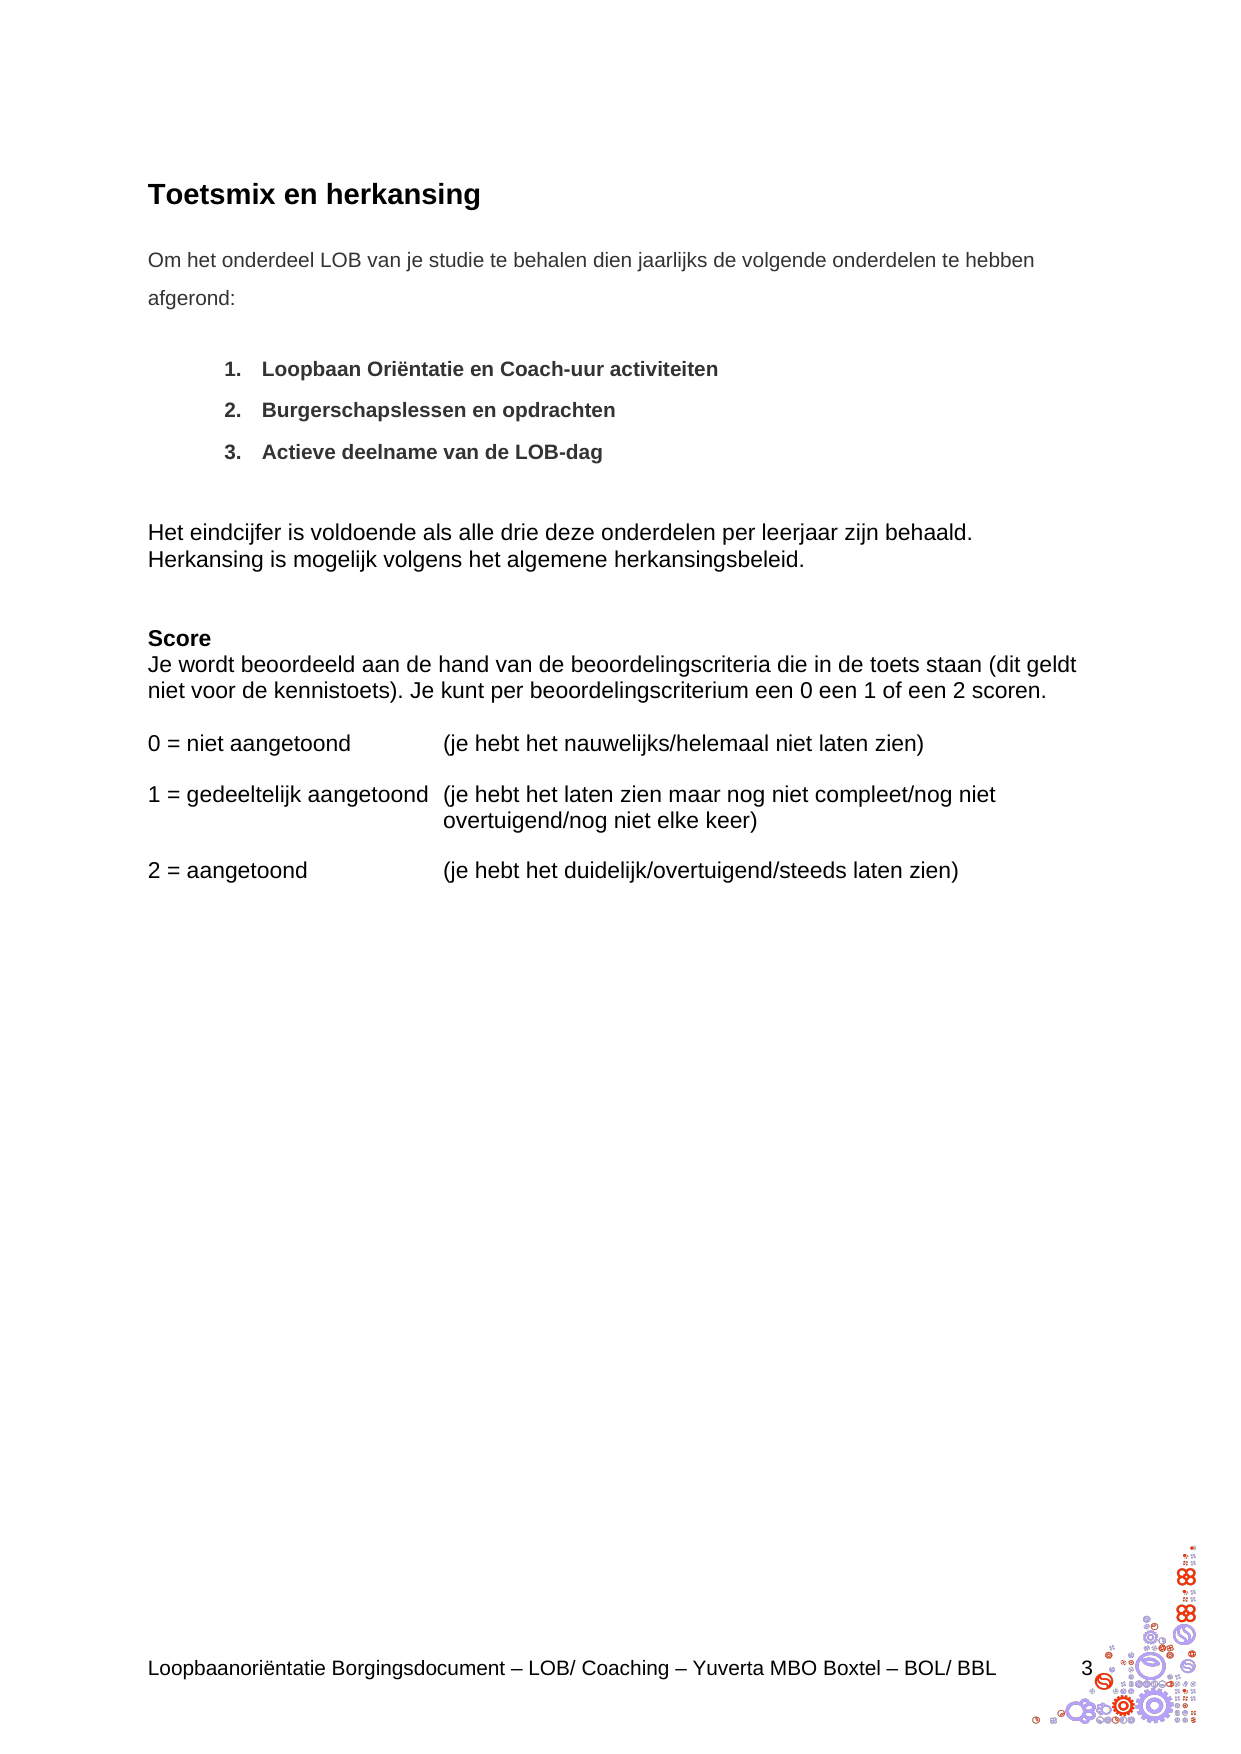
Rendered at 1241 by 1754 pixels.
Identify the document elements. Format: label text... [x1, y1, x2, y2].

text 2 = aangetoond (je hebt het duidelijk/overtuigend/steeds laten zien) [148, 857, 1093, 883]
text Herkansing is mogelijk volgens het algemene herkansingsbeleid. [148, 546, 1093, 572]
list Toetsmix en herkansing [148, 177, 1093, 211]
text Om het onderdeel LOB van je studie te behalen dien jaarlijks de volgende onderdelen te hebben afgerond: [148, 235, 1093, 310]
list Burgerschapslessen en opdrachten [224, 381, 1093, 422]
text Het eindcijfer is voldoende als alle drie deze onderdelen per leerjaar zijn behaald. [148, 519, 1093, 546]
text Score [148, 625, 1093, 651]
text 0 = niet aangetoond (je hebt het nauwelijks/helemaal niet laten zien) [148, 730, 1093, 781]
text 1 = gedeeltelijk aangetoond (je hebt het laten zien maar nog niet compleet/nog niet overtuigend/nog niet elke keer) [148, 781, 1093, 857]
text Je wordt beoordeeld aan de hand van de beoordelingscriteria die in de toets staan (dit geldt niet voor de kennistoets). Je kunt per beoordelingscriterium een 0 een 1 of een 2 scoren. [148, 651, 1093, 704]
list Actieve deelname van de LOB-dag [224, 422, 1093, 464]
picture [1031, 1526, 1207, 1732]
list Loopbaan Oriëntatie en Coach-uur activiteiten [224, 339, 1093, 381]
